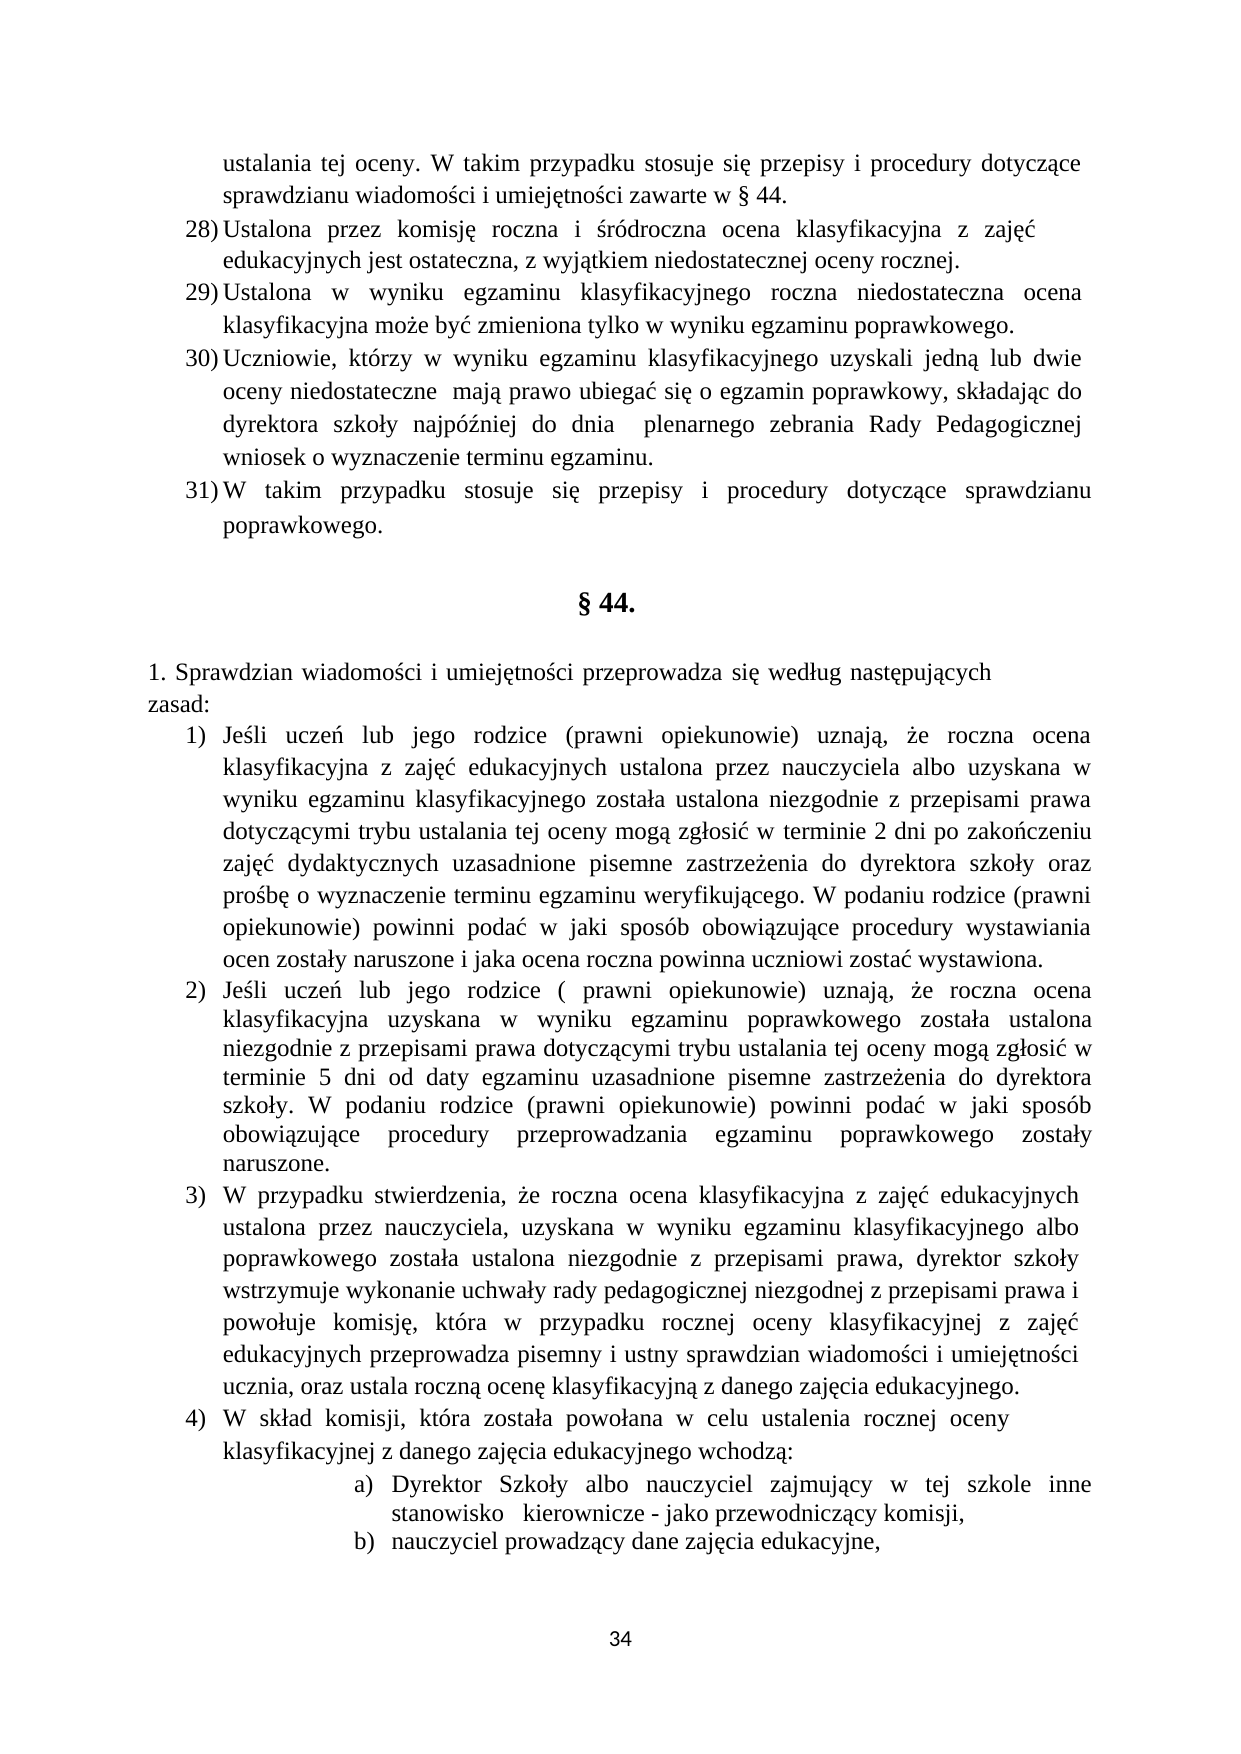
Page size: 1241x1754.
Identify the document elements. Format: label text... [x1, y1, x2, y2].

list Ustalona przez komisję roczna i śródroczna ocena klasyfikacyjna z zajęć edukacyjnych jest ostateczna, z wyjątkiem niedostatecznej oceny rocznej. [185, 214, 1037, 274]
list W przypadku stwierdzenia, że roczna ocena klasyfikacyjna z zajęć edukacyjnych ustalona przez nauczyciela, uzyskana w wyniku egzaminu klasyfikacyjnego albo poprawkowego została ustalona niezgodnie z przepisami prawa, dyrektor szkoły wstrzymuje wykonanie uchwały rady pedagogicznej niezgodnej z przepisami prawa i powołuje komisję, która w przypadku rocznej oceny klasyfikacyjnej z zajęć edukacyjnych przeprowadza pisemny i ustny sprawdzian wiadomości i umiejętności ucznia, oraz ustala roczną ocenę klasyfikacyjną z danego zajęcia edukacyjnego. [185, 1180, 1080, 1400]
list W skład komisji, która została powołana w celu ustalenia rocznej oceny klasyfikacyjnej z danego zajęcia edukacyjnego wchodzą: [185, 1403, 1011, 1464]
list Jeśli uczeń lub jego rodzice ( prawni opiekunowie) uznają, że roczna ocena klasyfikacyjna uzyskana w wyniku egzaminu poprawkowego została ustalona niezgodnie z przepisami prawa dotyczącymi trybu ustalania tej oceny mogą zgłosić w terminie 5 dni od daty egzaminu uzasadnione pisemne zastrzeżenia do dyrektora szkoły. W podaniu rodzice (prawni opiekunowie) powinni podać w jaki sposób obowiązujące procedury przeprowadzania egzaminu poprawkowego zostały naruszone. [185, 976, 1093, 1177]
list nauczyciel prowadzący dane zajęcia edukacyjne, [354, 1526, 1093, 1555]
list Jeśli uczeń lub jego rodzice (prawni opiekunowie) uznają, że roczna ocena klasyfikacyjna z zajęć edukacyjnych ustalona przez nauczyciela albo uzyskana w wyniku egzaminu klasyfikacyjnego została ustalona niezgodnie z przepisami prawa dotyczącymi trybu ustalania tej oceny mogą zgłosić w terminie 2 dni po zakończeniu zajęć dydaktycznych uzasadnione pisemne zastrzeżenia do dyrektora szkoły oraz prośbę o wyznaczenie terminu egzaminu weryfikującego. W podaniu rodzice (prawni opiekunowie) powinni podać w jaki sposób obowiązujące procedury wystawiania ocen zostały naruszone i jaka ocena roczna powinna uczniowi zostać wystawiona. [185, 721, 1092, 972]
list Ustalona w wyniku egzaminu klasyfikacyjnego roczna niedostateczna ocena klasyfikacyjna może być zmieniona tylko w wyniku egzaminu poprawkowego. [185, 277, 1083, 339]
list W takim przypadku stosuje się przepisy i procedury dotyczące sprawdzianu poprawkowego. [185, 476, 1093, 539]
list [185, 148, 1083, 209]
list Uczniowie, którzy w wyniku egzaminu klasyfikacyjnego uzyskali jedną lub dwie oceny niedostateczne mają prawo ubiegać się o egzamin poprawkowy, składając do dyrektora szkoły najpóźniej do dnia plenarnego zebrania Rady Pedagogicznej wniosek o wyznaczenie terminu egzaminu. [185, 343, 1083, 471]
list Dyrektor Szkoły albo nauczyciel zajmujący w tej szkole inne stanowisko kierownicze - jako przewodniczący komisji, [354, 1469, 1093, 1526]
text § 44. [152, 585, 1061, 618]
text 1. Sprawdzian wiadomości i umiejętności przeprowadza się według następujących zasad: [148, 657, 992, 717]
